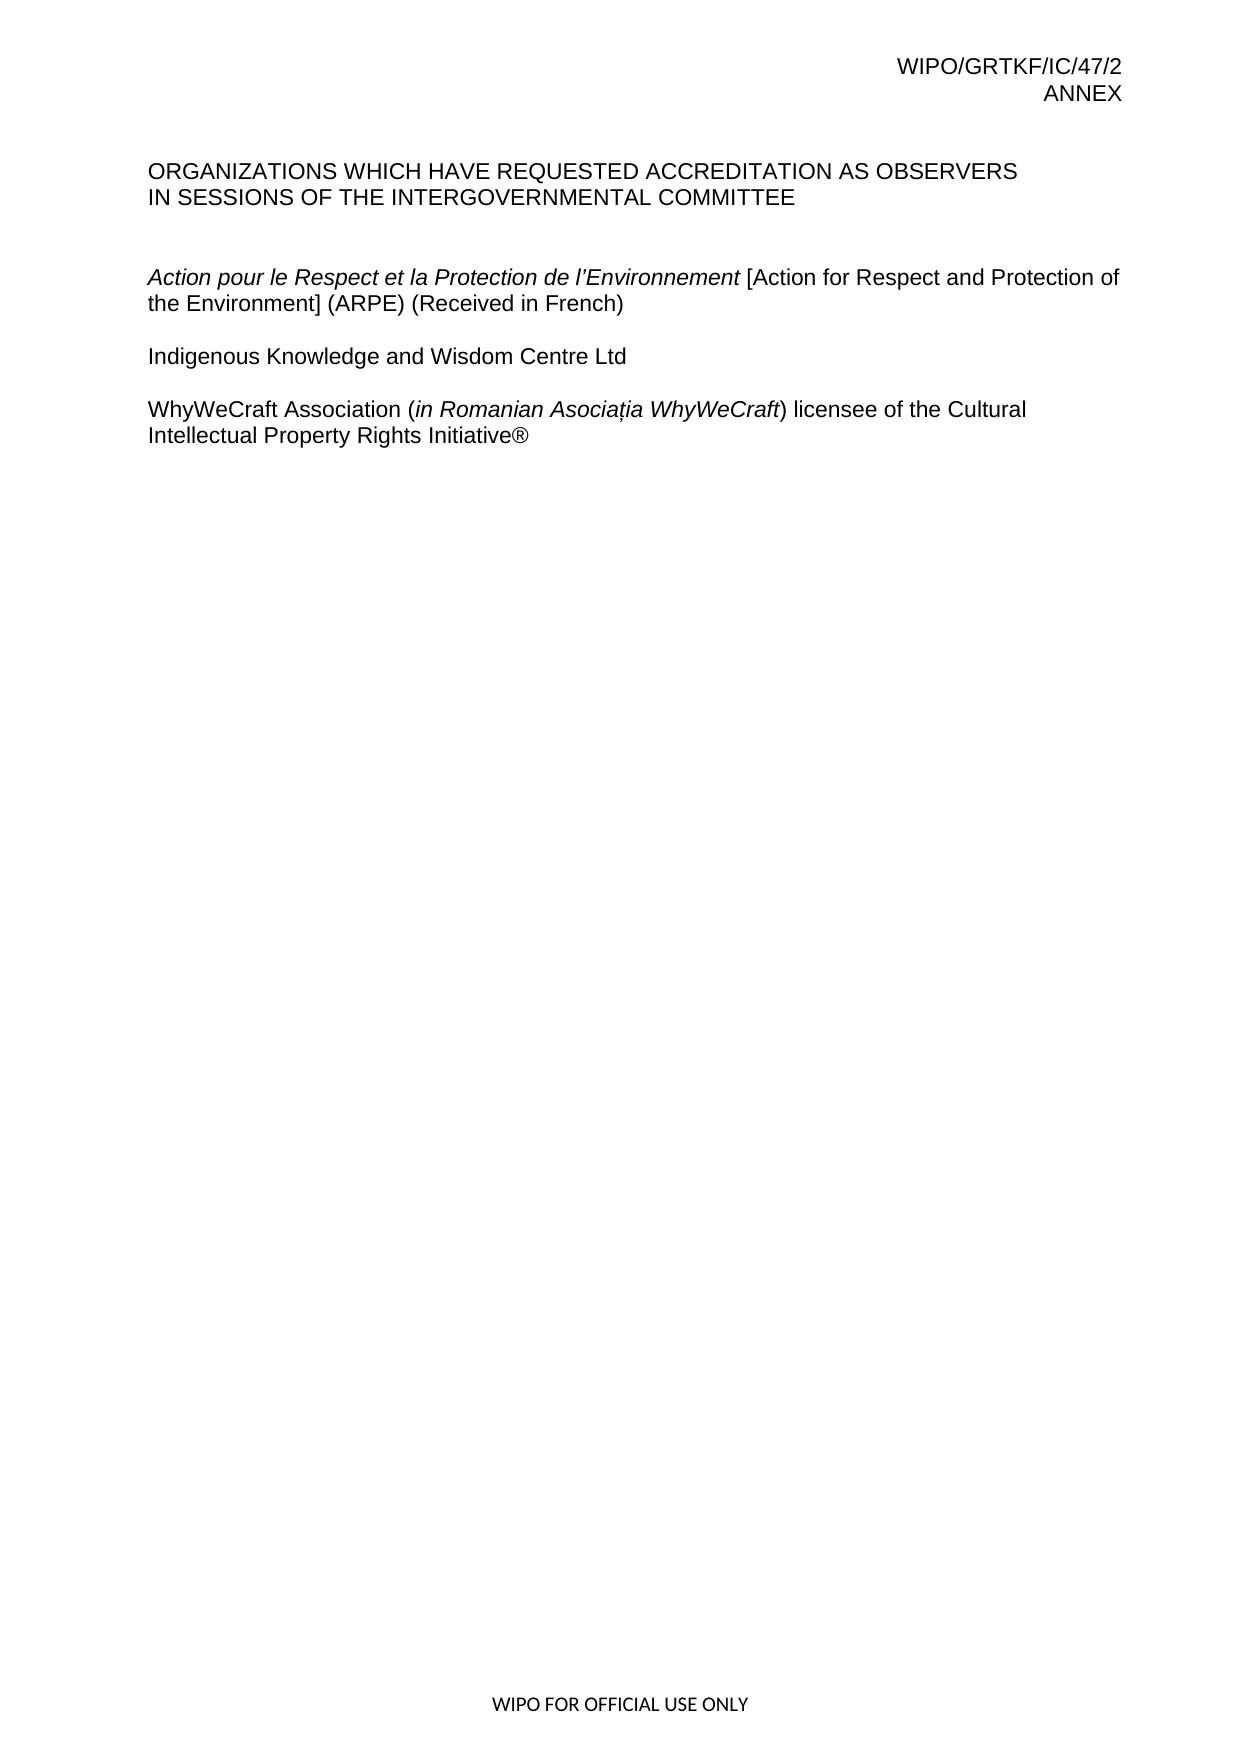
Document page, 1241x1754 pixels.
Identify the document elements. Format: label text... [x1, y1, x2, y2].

text WhyWeCraft Association (in Romanian Asociația WhyWeCraft) licensee of the Cultural Intellectual Property Rights Initiative® [148, 396, 1122, 448]
text Indigenous Knowledge and Wisdom Centre Ltd [148, 343, 1122, 369]
text ORGANIZATIONS WHICH HAVE REQUESTED ACCREDITATION AS OBSERVERS IN SESSIONS OF THE INTERGOVERNMENTAL COMMITTEE [148, 158, 1042, 211]
text Action pour le Respect et la Protection de l’Environnement [Action for Respect and Protection of the Environment] (ARPE) (Received in French) [148, 264, 1122, 316]
